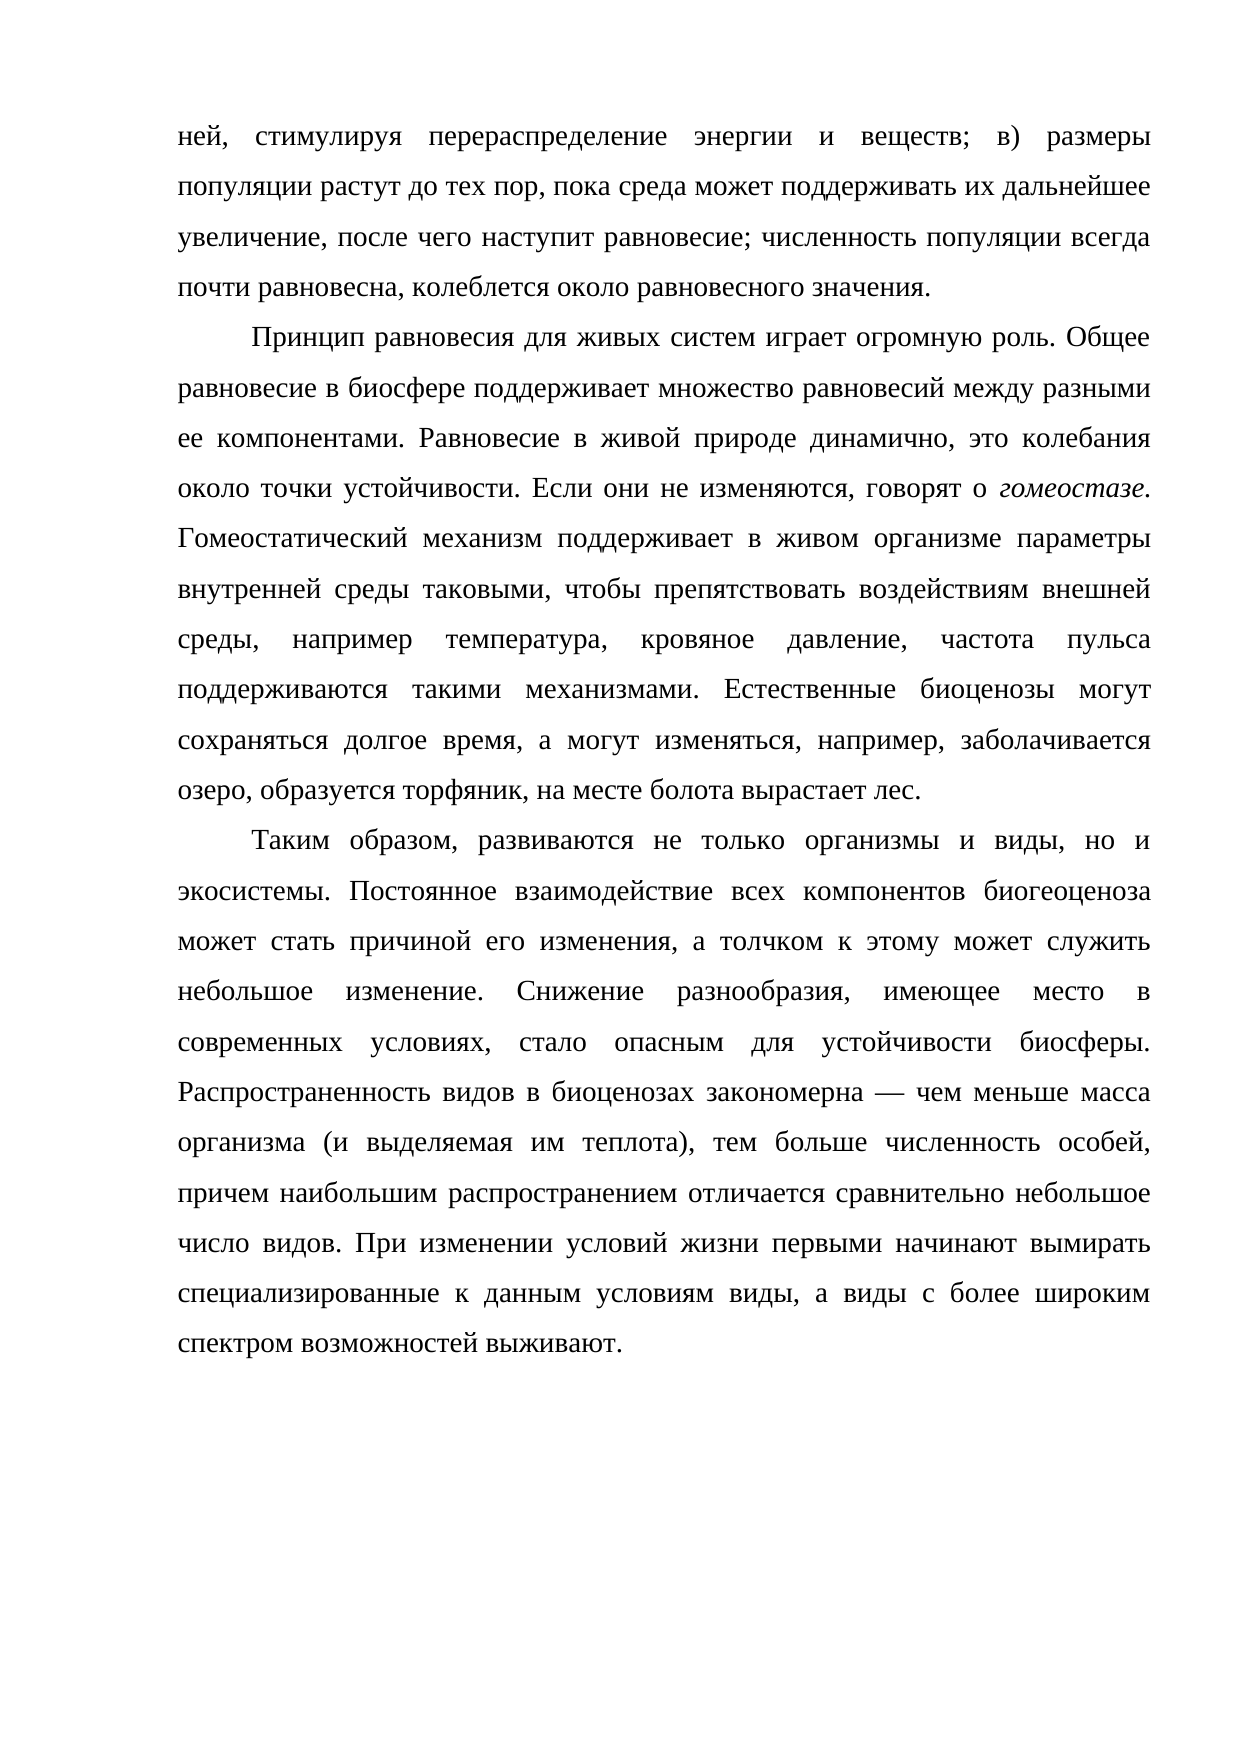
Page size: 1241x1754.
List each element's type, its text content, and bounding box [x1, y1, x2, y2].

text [177, 118, 1152, 303]
text Принцип равновесия для живых систем играет огромную роль. Общее равновесие в биосфере поддерживает множество равновесий между разными ее компонентами. Равновесие в живой природе динамично, это колебания около точки устойчивости. Если они не изменяются, говорят о гомеостазе. Гомеостатический механизм поддерживает в живом организме параметры внутренней среды таковыми, чтобы препятствовать воздействиям внешней среды, например температура, кровяное давление, частота пульса поддерживаются такими механизмами. Естественные биоценозы могут сохраняться долгое время, а могут изменяться, например, заболачивается озеро, образуется торфяник, на месте болота вырастает лес. [177, 319, 1152, 806]
text Таким образом, развиваются не только организмы и виды, но и экосистемы. Постоянное взаимодействие всех компонентов биогеоценоза может стать причиной его изменения, а толчком к этому может служить небольшое изменение. Снижение разнообразия, имеющее место в современных условиях, стало опасным для устойчивости биосферы. Распространенность видов в биоценозах закономерна — чем меньше масса организма (и выделяемая им теплота), тем больше численность особей, причем наибольшим распространением отличается сравнительно небольшое число видов. При изменении условий жизни первыми начинают вымирать специализированные к данным условиям виды, а виды с более широким спектром возможностей выживают. [177, 822, 1152, 1359]
